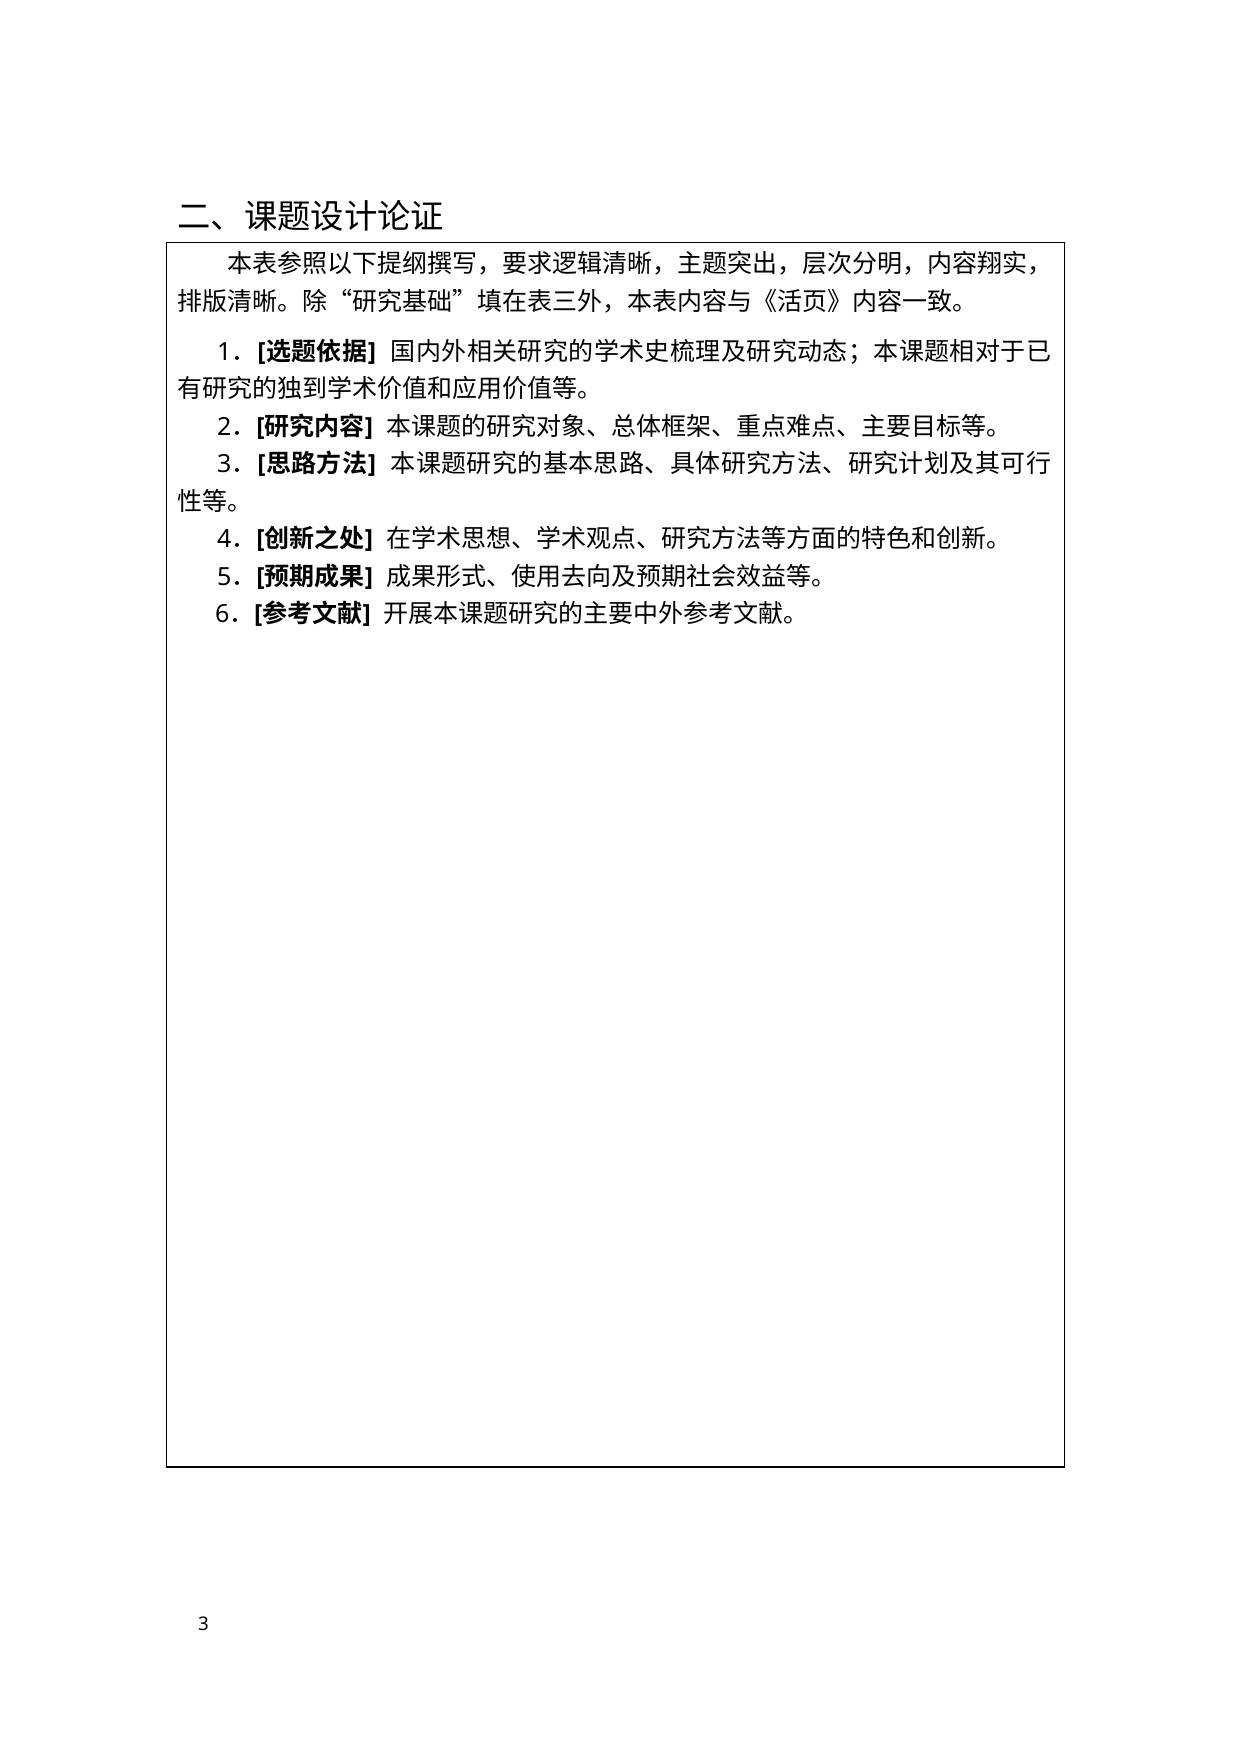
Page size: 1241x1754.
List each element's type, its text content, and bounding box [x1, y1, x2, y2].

table_header 本表参照以下提纲撰写，要求逻辑清晰，主题突出，层次分明，内容翔实，排版清晰。除“研究基础”填在表三外，本表内容与《活页》内容一致。 1．[选题依据] 国内外相关研究的学术史梳理及研究动态；本课题相对于已有研究的独到学术价值和应用价值等。 2．[研究内容] 本课题的研究对象、总体框架、重点难点、主要目标等。 3．[思路方法] 本课题研究的基本思路、具体研究方法、研究计划及其可行性等。 4．[创新之处] 在学术思想、学术观点、研究方法等方面的特色和创新。 5．[预期成果] 成果形式、使用去向及预期社会效益等。 6．[参考文献] 开展本课题研究的主要中外参考文献。 [167, 243, 1064, 1466]
list 二、课题设计论证 [177, 177, 1063, 242]
